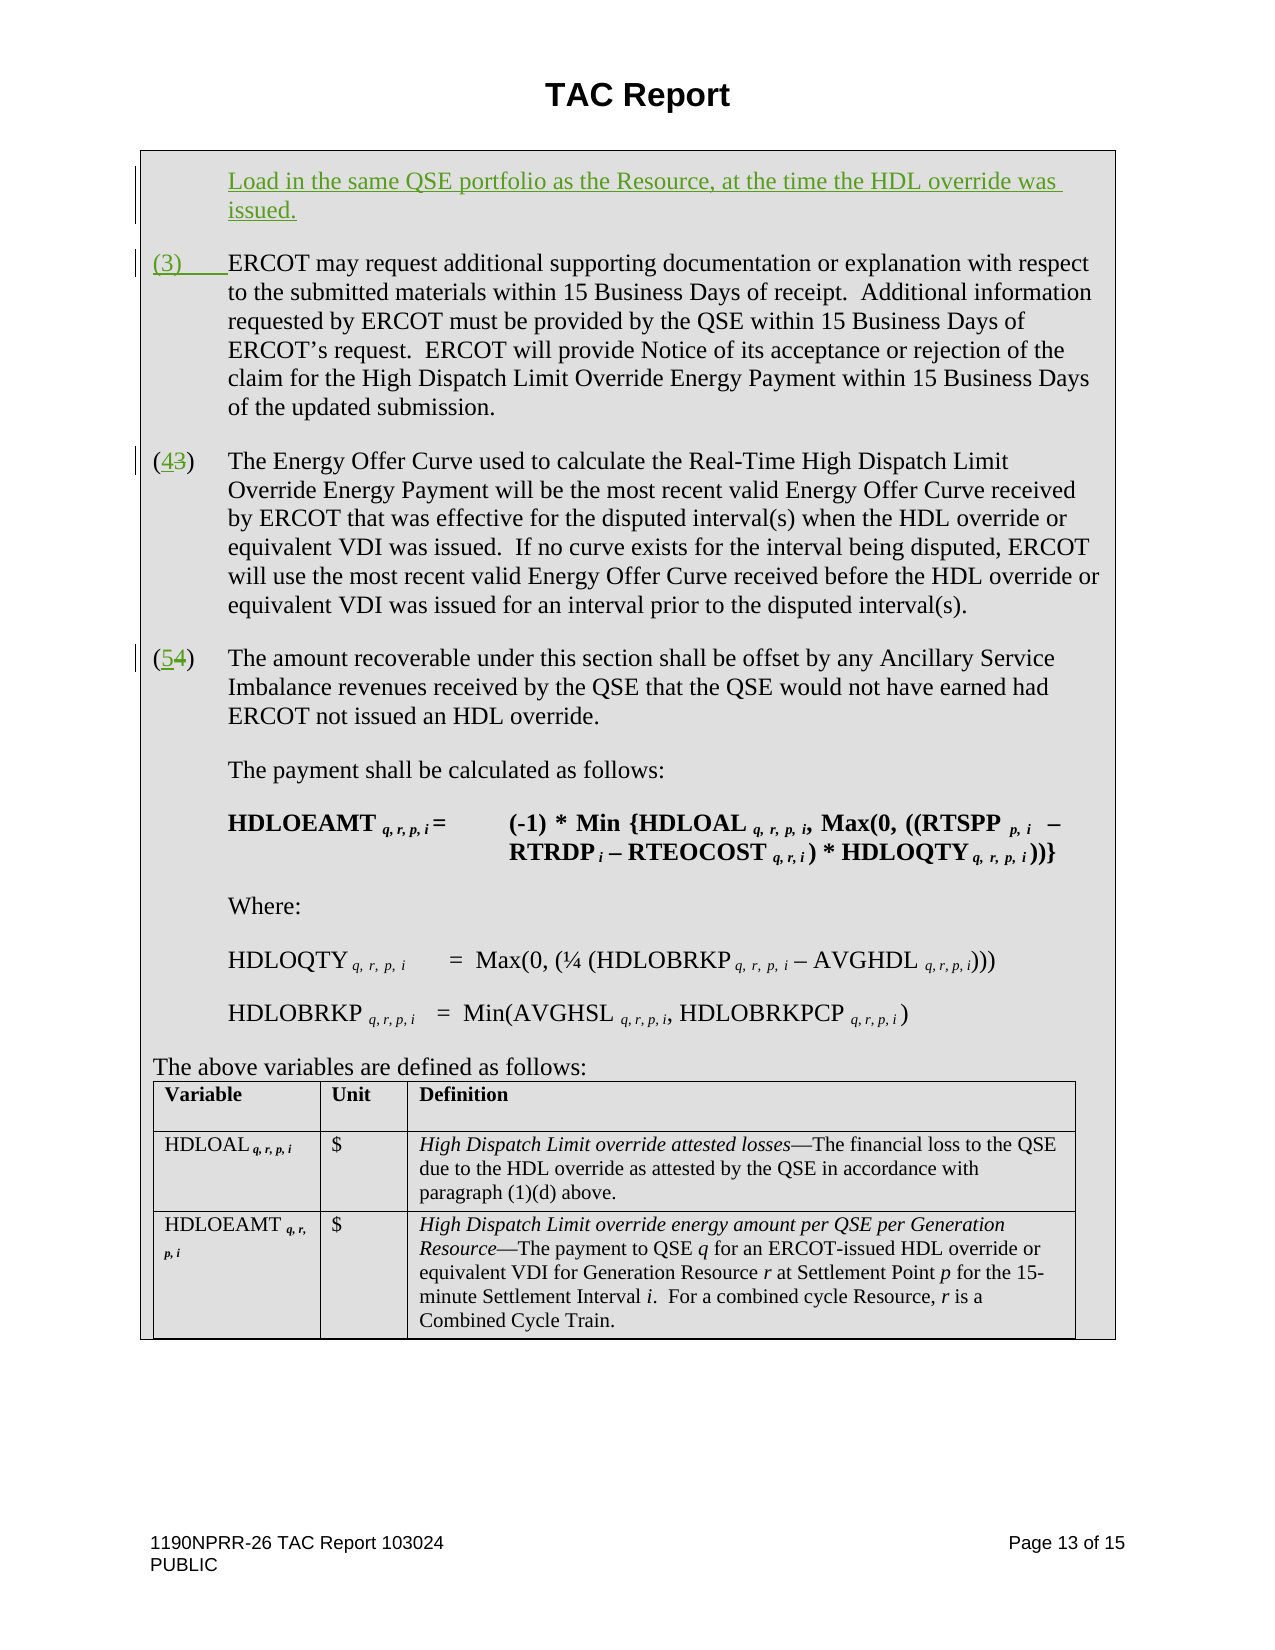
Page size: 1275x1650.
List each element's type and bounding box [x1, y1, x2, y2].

table_header [141, 151, 1115, 1339]
